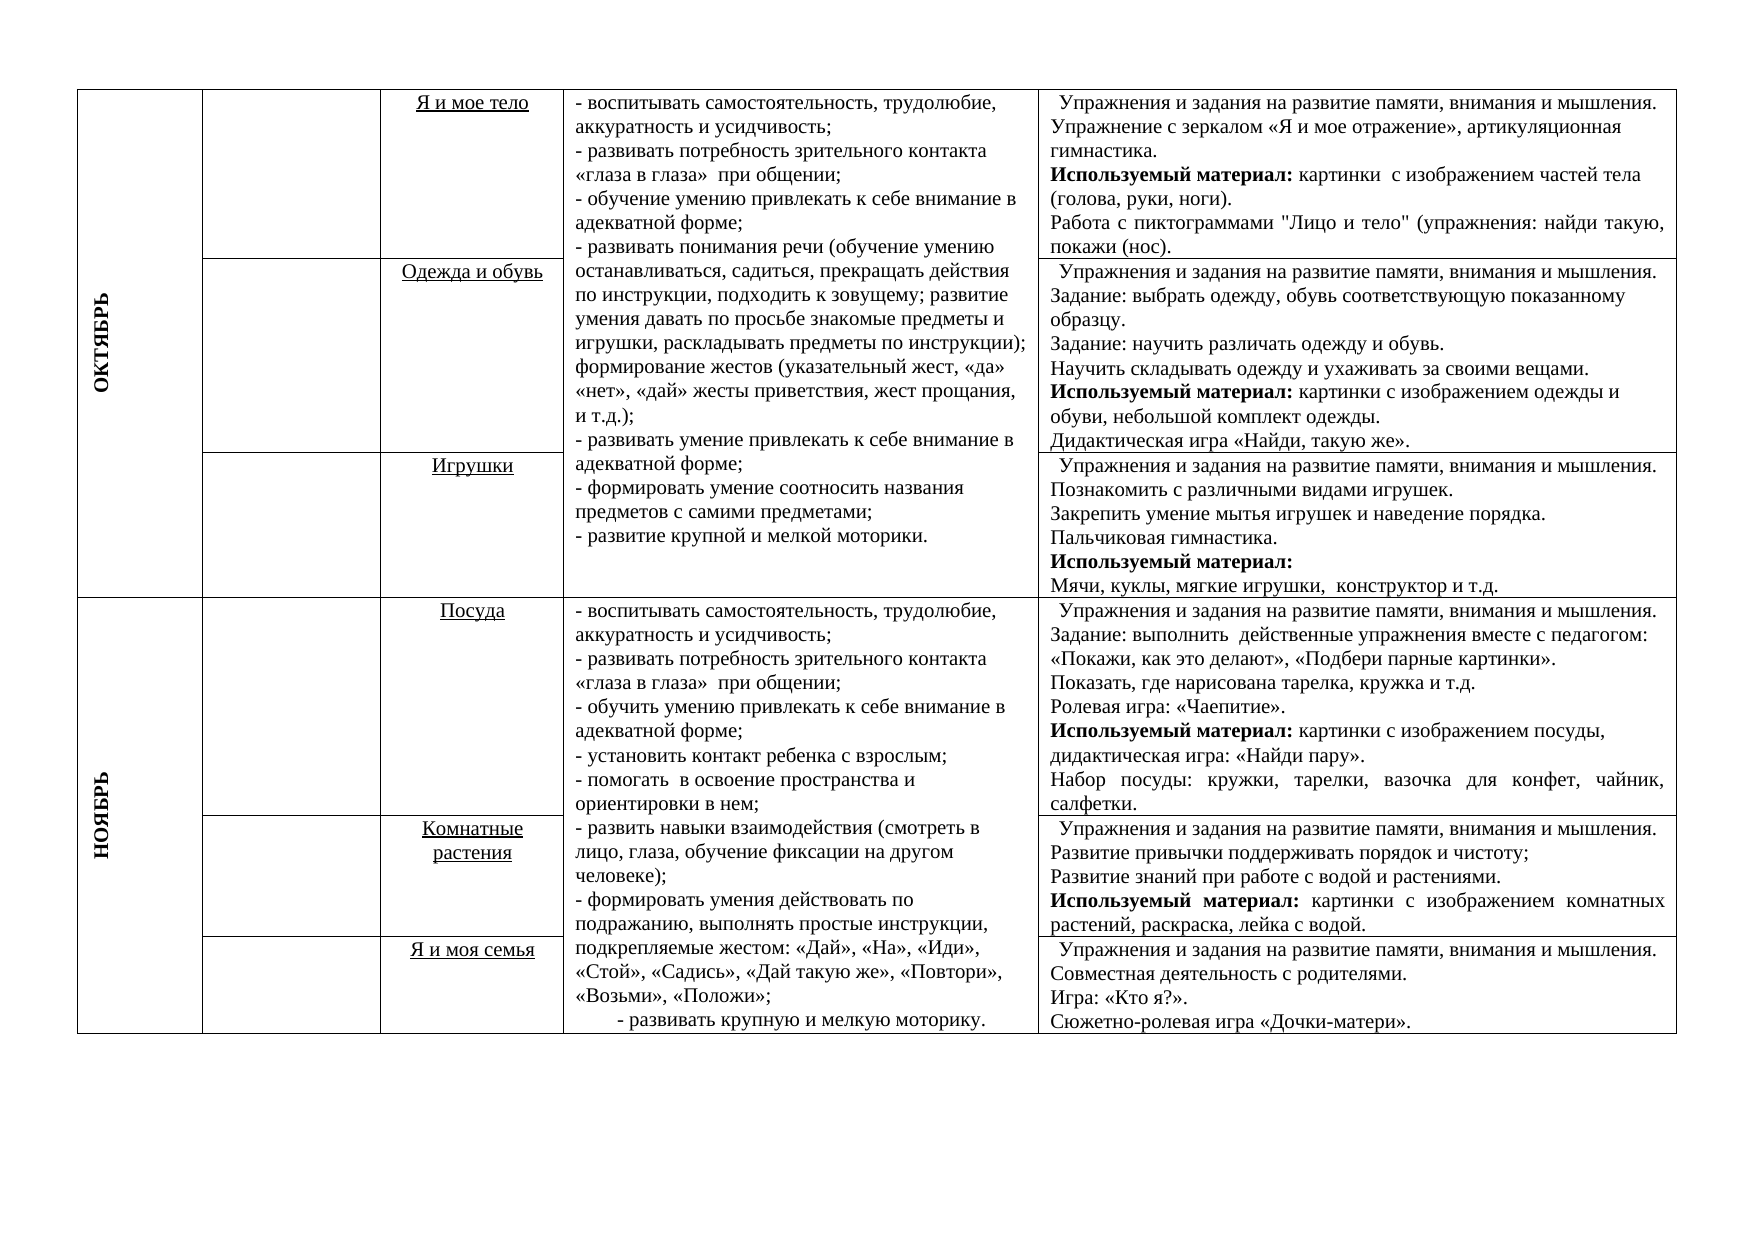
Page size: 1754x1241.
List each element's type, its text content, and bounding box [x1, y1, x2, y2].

table_cell Упражнения и задания на развитие памяти, внимания и мышления. Задание: выбрать одежду, обувь соответствующую показанному образцу. Задание: научить различать одежду и обувь. Научить складывать одежду и ухаживать за своими вещами. Используемый материал: картинки с изображением одежды и обуви, небольшой комплект одежды. Дидактическая игра «Найди, такую же». [1039, 259, 1676, 452]
table_cell Упражнения и задания на развитие памяти, внимания и мышления. Познакомить с различными видами игрушек. Закрепить умение мытья игрушек и наведение порядка. Пальчиковая гимнастика. Используемый материал: Мячи, куклы, мягкие игрушки, конструктор и т.д. [1278, 453, 1676, 597]
table_cell [203, 90, 380, 258]
table_cell - воспитывать самостоятельность, трудолюбие, аккуратность и усидчивость; - развивать потребность зрительного контакта «глаза в глаза» при общении; - обучение умению привлекать к себе внимание в адекватной форме; - развивать понимания речи (обучение умению останавливаться, садиться, прекращать действия по инструкции, подходить к зовущему; развитие умения давать по просьбе знакомые предметы и игрушки, раскладывать предметы по инструкции); формирование жестов (указательный жест, «да» «нет», «дай» жесты приветствия, жест прощания, и т.д.); - развивать умение привлекать к себе внимание в адекватной форме; - формировать умение соотносить названия предметов с самими предметами; - развитие крупной и мелкой моторики. [564, 90, 1038, 597]
table_cell [203, 816, 380, 936]
table_cell Одежда и обувь [381, 259, 563, 452]
table_cell [203, 453, 380, 597]
table_cell [203, 259, 380, 452]
table_cell ОКТЯБРЬ [78, 90, 202, 597]
table_cell [203, 598, 380, 815]
table_cell Упражнения и задания на развитие памяти, внимания и мышления. Задание: выполнить действенные упражнения вместе с педагогом: «Покажи, как это делают», «Подбери парные картинки». Показать, где нарисована тарелка, кружка и т.д. Ролевая игра: «Чаепитие». Используемый материал: картинки с изображением посуды, дидактическая игра: «Найди пару». Набор посуды: кружки, тарелки, вазочка для конфет, чайник, салфетки. [1137, 598, 1676, 815]
table_cell Упражнения и задания на развитие памяти, внимания и мышления. Упражнение с зеркалом «Я и мое отражение», артикуляционная гимнастика. Используемый материал: картинки с изображением частей тела (голова, руки, ноги). Работа с пиктограммами "Лицо и тело" (упражнения: найди такую, покажи (нос). [1039, 90, 1676, 258]
table_cell Я и моя семья [381, 937, 563, 1033]
table_cell Я и мое тело [381, 90, 563, 258]
table_cell Упражнения и задания на развитие памяти, внимания и мышления. Развитие привычки поддерживать порядок и чистоту; Развитие знаний при работе с водой и растениями. Используемый материал: картинки с изображением комнатных растений, раскраска, лейка с водой. [1039, 816, 1676, 936]
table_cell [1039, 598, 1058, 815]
table_cell - воспитывать самостоятельность, трудолюбие, аккуратность и усидчивость; - развивать потребность зрительного контакта «глаза в глаза» при общении; - обучить умению привлекать к себе внимание в адекватной форме; - установить контакт ребенка с взрослым; - помогать в освоение пространства и ориентировки в нем; - развить навыки взаимодействия (смотреть в лицо, глаза, обучение фиксации на другом человеке); - формировать умения действовать по подражанию, выполнять простые инструкции, подкрепляемые жестом: «Дай», «На», «Иди», «Стой», «Садись», «Дай такую же», «Повтори», «Возьми», «Положи»; - развивать крупную и мелкую моторику. [564, 598, 1038, 1033]
table_cell НОЯБРЬ [78, 598, 202, 1033]
table_cell Игрушки [381, 453, 563, 597]
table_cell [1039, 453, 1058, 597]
table_cell Комнатные растения [381, 816, 563, 936]
table_cell Посуда [381, 598, 563, 815]
table_cell Упражнения и задания на развитие памяти, внимания и мышления. Совместная деятельность с родителями. Игра: «Кто я?». Сюжетно-ролевая игра «Дочки-матери». [1039, 937, 1676, 1033]
table_cell [203, 937, 380, 1033]
